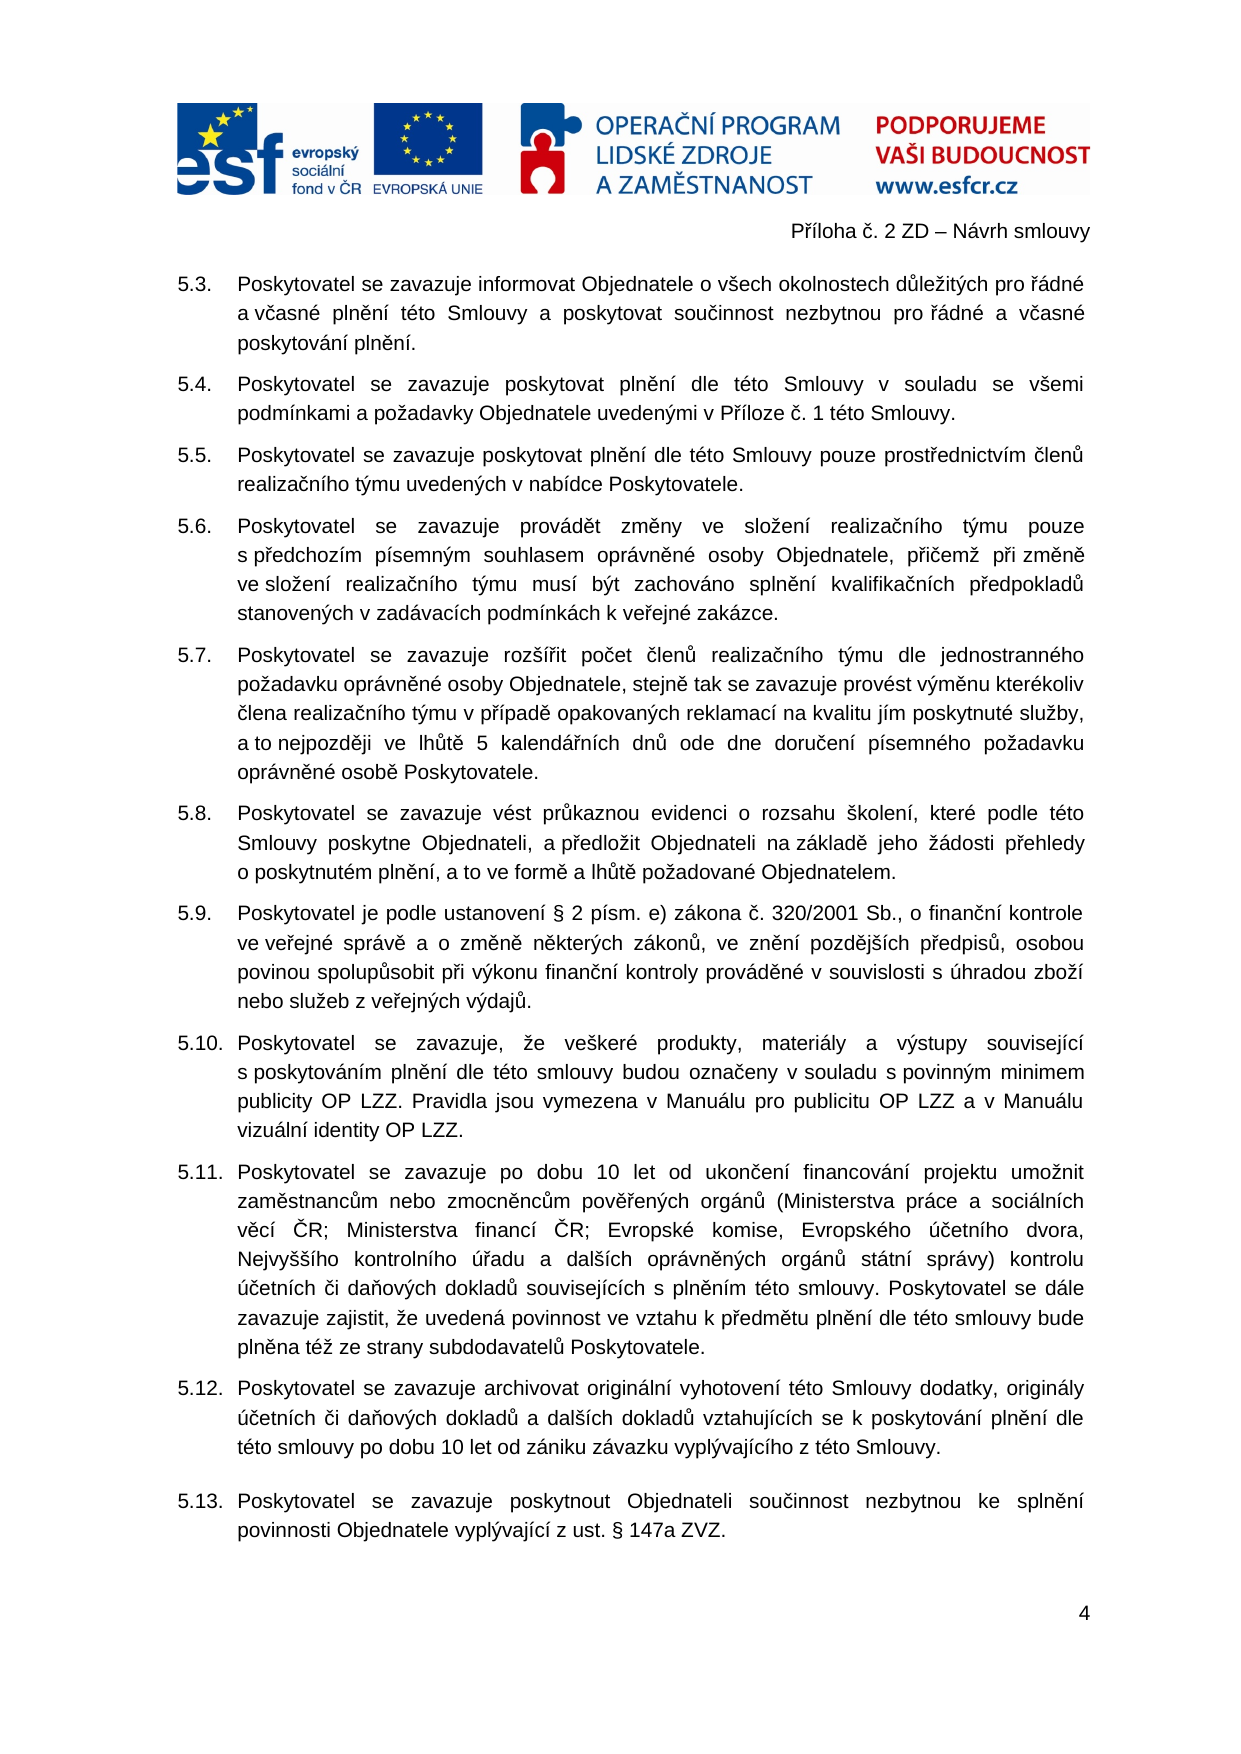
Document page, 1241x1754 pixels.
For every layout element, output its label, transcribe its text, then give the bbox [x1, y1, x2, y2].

list Poskytovatel se zavazuje rozšířit počet členů realizačního týmu dle jednostranného požadavku oprávněné osoby Objednatele, stejně tak se zavazuje provést výměnu kterékoliv člena realizačního týmu v případě opakovaných reklamací na kvalitu jím poskytnuté služby, a to nejpozději ve lhůtě 5 kalendářních dnů ode dne doručení písemného požadavku oprávněné osobě Poskytovatele. [177, 638, 1085, 783]
list Poskytovatel se zavazuje vést průkaznou evidenci o rozsahu školení, které podle této Smlouvy poskytne Objednateli, a předložit Objednateli na základě jeho žádosti přehledy o poskytnutém plnění, a to ve formě a lhůtě požadované Objednatelem. [177, 796, 1085, 883]
picture [177, 103, 1091, 195]
list Poskytovatel se zavazuje informovat Objednatele o všech okolnostech důležitých pro řádné a včasné plnění této Smlouvy a poskytovat součinnost nezbytnou pro řádné a včasné poskytování plnění. [177, 267, 1085, 354]
list Poskytovatel se zavazuje po dobu 10 let od ukončení financování projektu umožnit zaměstnancům nebo zmocněncům pověřených orgánů (Ministerstva práce a sociálních věcí ČR; Ministerstva financí ČR; Evropské komise, Evropského účetního dvora, Nejvyššího kontrolního úřadu a dalších oprávněných orgánů státní správy) kontrolu účetních či daňových dokladů souvisejících s plněním této smlouvy. Poskytovatel se dále zavazuje zajistit, že uvedená povinnost ve vztahu k předmětu plnění dle této smlouvy bude plněna též ze strany subdodavatelů Poskytovatele. [177, 1154, 1085, 1358]
list Poskytovatel se zavazuje archivovat originální vyhotovení této Smlouvy dodatky, originály účetních či daňových dokladů a dalších dokladů vztahujících se k poskytování plnění dle této smlouvy po dobu 10 let od zániku závazku vyplývajícího z této Smlouvy. [177, 1371, 1085, 1458]
list Poskytovatel se zavazuje, že veškeré produkty, materiály a výstupy související s poskytováním plnění dle této smlouvy budou označeny v souladu s povinným minimem publicity OP LZZ. Pravidla jsou vymezena v Manuálu pro publicitu OP LZZ a v Manuálu vizuální identity OP LZZ. [177, 1025, 1085, 1142]
list Poskytovatel se zavazuje poskytovat plnění dle této Smlouvy pouze prostřednictvím členů realizačního týmu uvedených v nabídce Poskytovatele. [177, 438, 1085, 496]
list Poskytovatel se zavazuje provádět změny ve složení realizačního týmu pouze s předchozím písemným souhlasem oprávněné osoby Objednatele, přičemž při změně ve složení realizačního týmu musí být zachováno splnění kvalifikačních předpokladů stanovených v zadávacích podmínkách k veřejné zakázce. [177, 508, 1085, 625]
list Poskytovatel se zavazuje poskytnout Objednateli součinnost nezbytnou ke splnění povinnosti Objednatele vyplývající z ust. § 147a ZVZ. [177, 1483, 1085, 1542]
list Poskytovatel je podle ustanovení § 2 písm. e) zákona č. 320/2001 Sb., o finanční kontrole ve veřejné správě a o změně některých zákonů, ve znění pozdějších předpisů, osobou povinou spolupůsobit při výkonu finanční kontroly prováděné v souvislosti s úhradou zboží nebo služeb z veřejných výdajů. [177, 896, 1085, 1013]
list Poskytovatel se zavazuje poskytovat plnění dle této Smlouvy v souladu se všemi podmínkami a požadavky Objednatele uvedenými v Příloze č. 1 této Smlouvy. [177, 367, 1085, 425]
